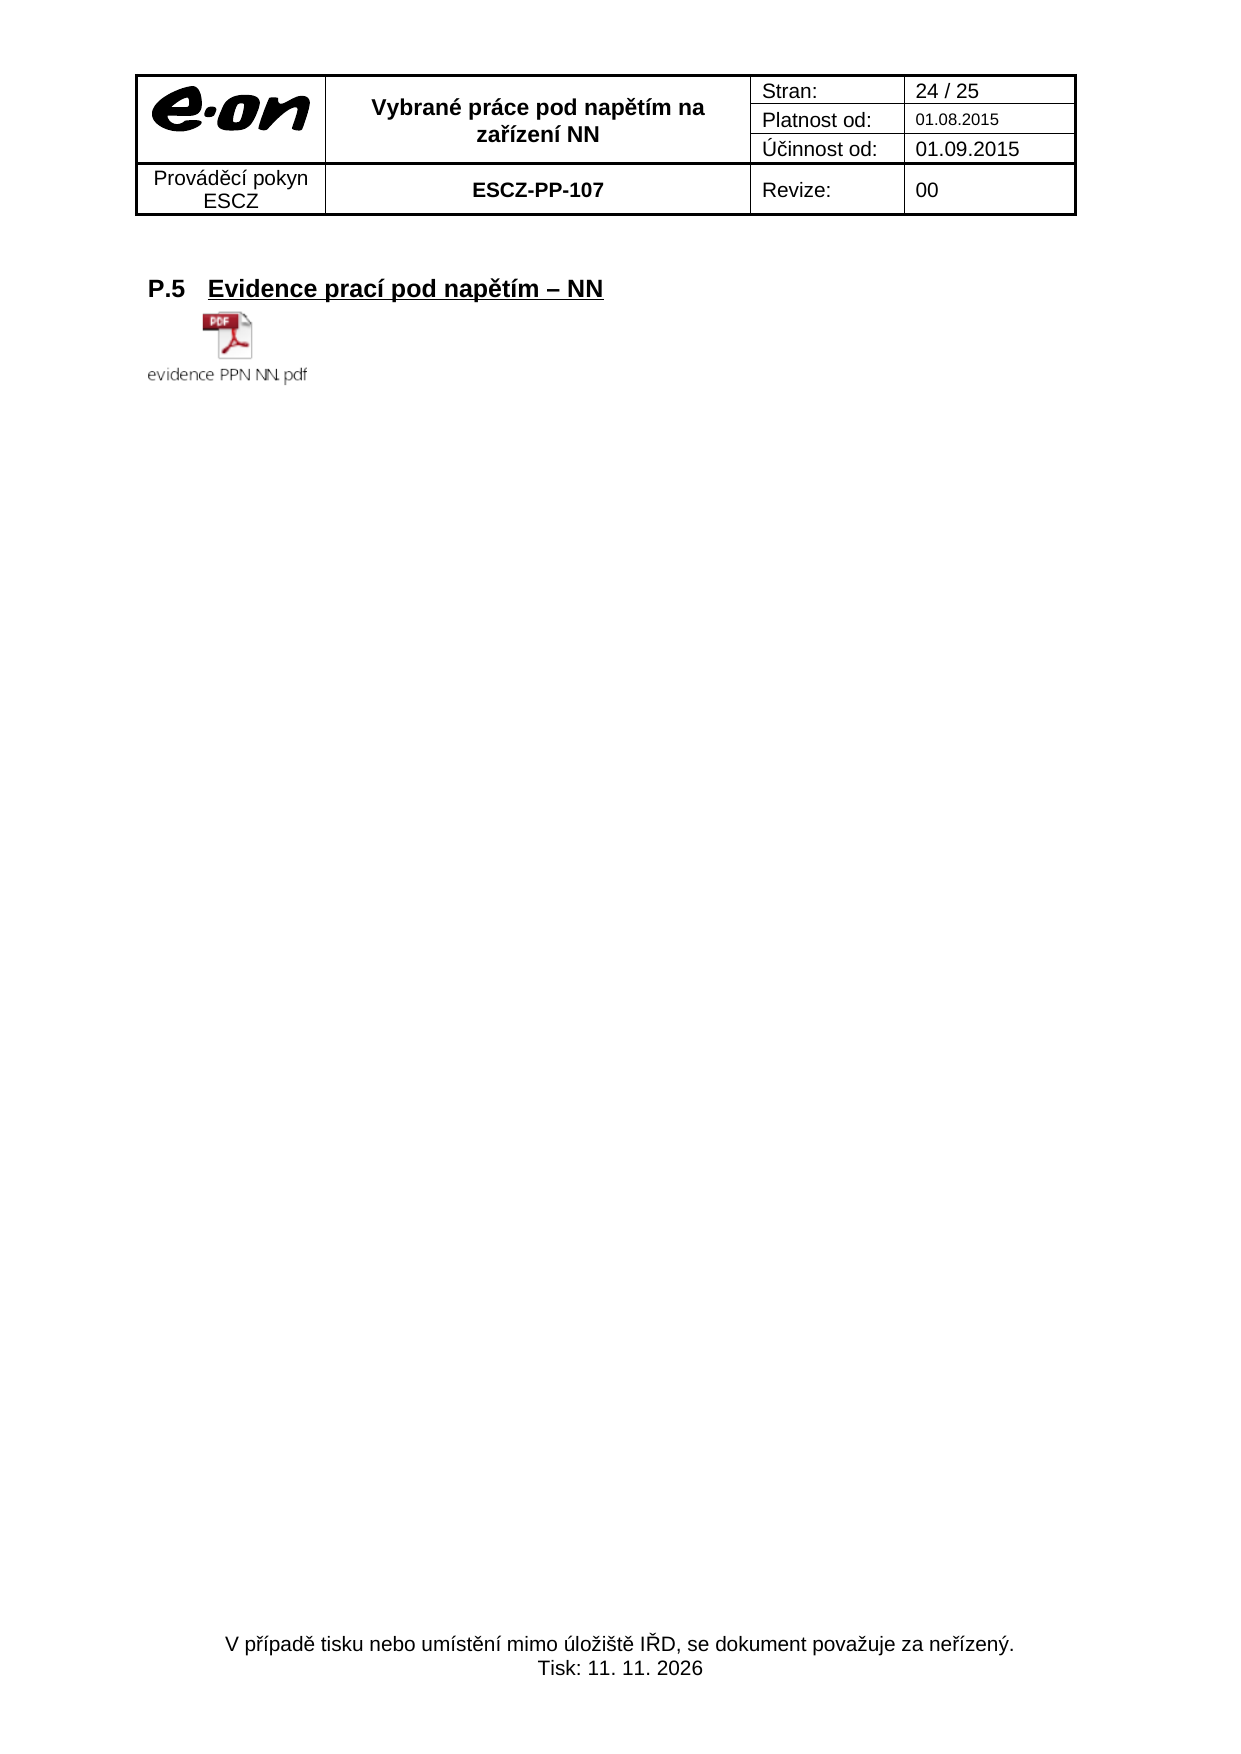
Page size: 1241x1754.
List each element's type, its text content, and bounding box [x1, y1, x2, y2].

text Evidence prací pod napětím – NN [148, 274, 1092, 302]
